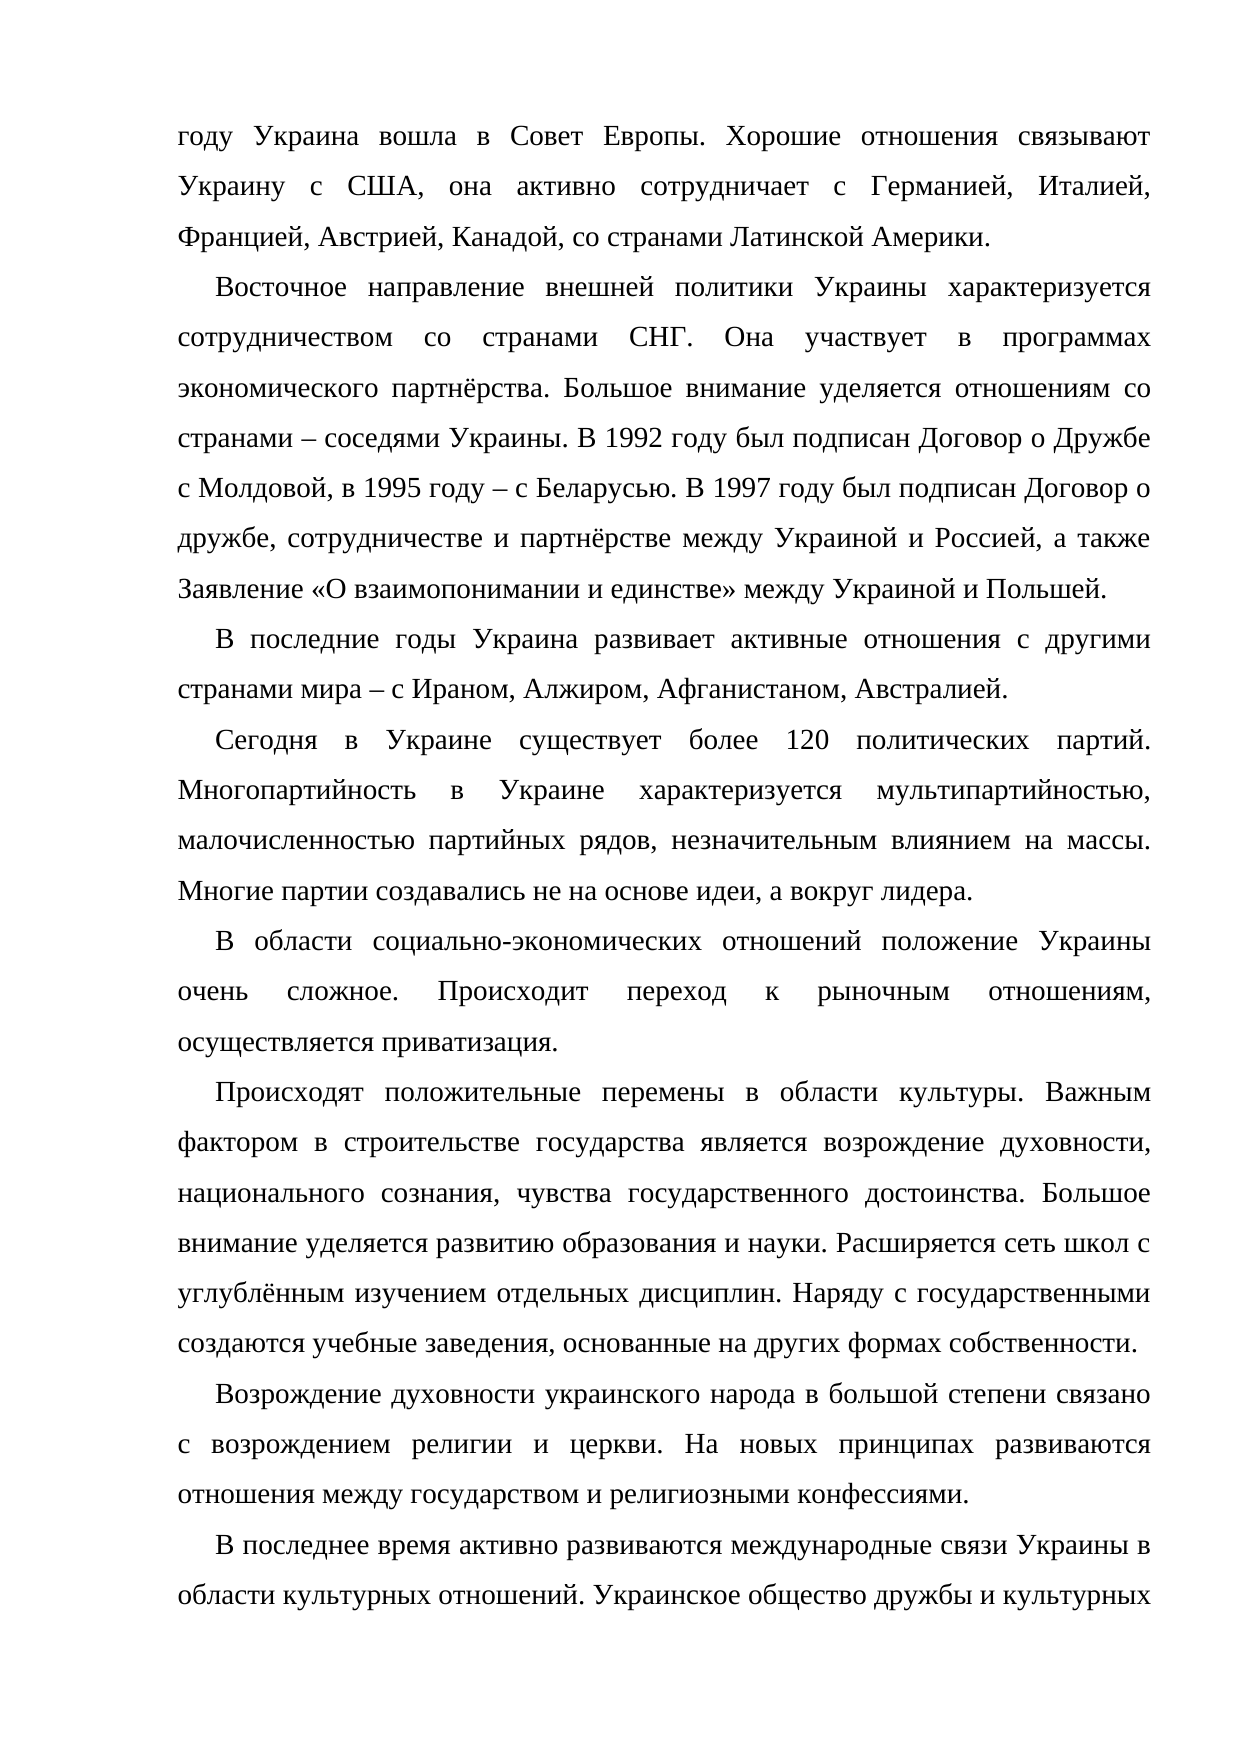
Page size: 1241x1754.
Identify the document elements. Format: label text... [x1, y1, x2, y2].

text Восточное направление внешней политики Украины характеризуется сотрудничеством со странами СНГ. Она участвует в программах экономического партнёрства. Большое внимание уделяется отношениям со странами – соседями Украины. В 1992 году был подписан Договор о Дружбе с Молдовой, в 1995 году – с Беларусью. В 1997 году был подписан Договор о дружбе, сотрудничестве и партнёрстве между Украиной и Россией, а также Заявление «О взаимопонимании и единстве» между Украиной и Польшей. [177, 269, 1152, 604]
text В последние годы Украина развивает активные отношения с другими странами мира – с Ираном, Алжиром, Афганистаном, Австралией. [177, 621, 1152, 705]
text Возрождение духовности украинского народа в большой степени связано с возрождением религии и церкви. На новых принципах развиваются отношения между государством и религиозными конфессиями. [177, 1376, 1152, 1510]
text В области социально-экономических отношений положение Украины очень сложное. Происходит переход к рыночным отношениям, осуществляется приватизация. [177, 923, 1152, 1057]
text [177, 118, 1152, 252]
text Происходят положительные перемены в области культуры. Важным фактором в строительстве государства является возрождение духовности, национального сознания, чувства государственного достоинства. Большое внимание уделяется развитию образования и науки. Расширяется сеть школ с углублённым изучением отдельных дисциплин. Наряду с государственными создаются учебные заведения, основанные на других формах собственности. [177, 1074, 1152, 1359]
text Сегодня в Украине существует более 120 политических партий. Многопартийность в Украине характеризуется мультипартийностью, малочисленностью партийных рядов, незначительным влиянием на массы. Многие партии создавались не на основе идеи, а вокруг лидера. [177, 722, 1152, 906]
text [177, 1527, 1152, 1611]
